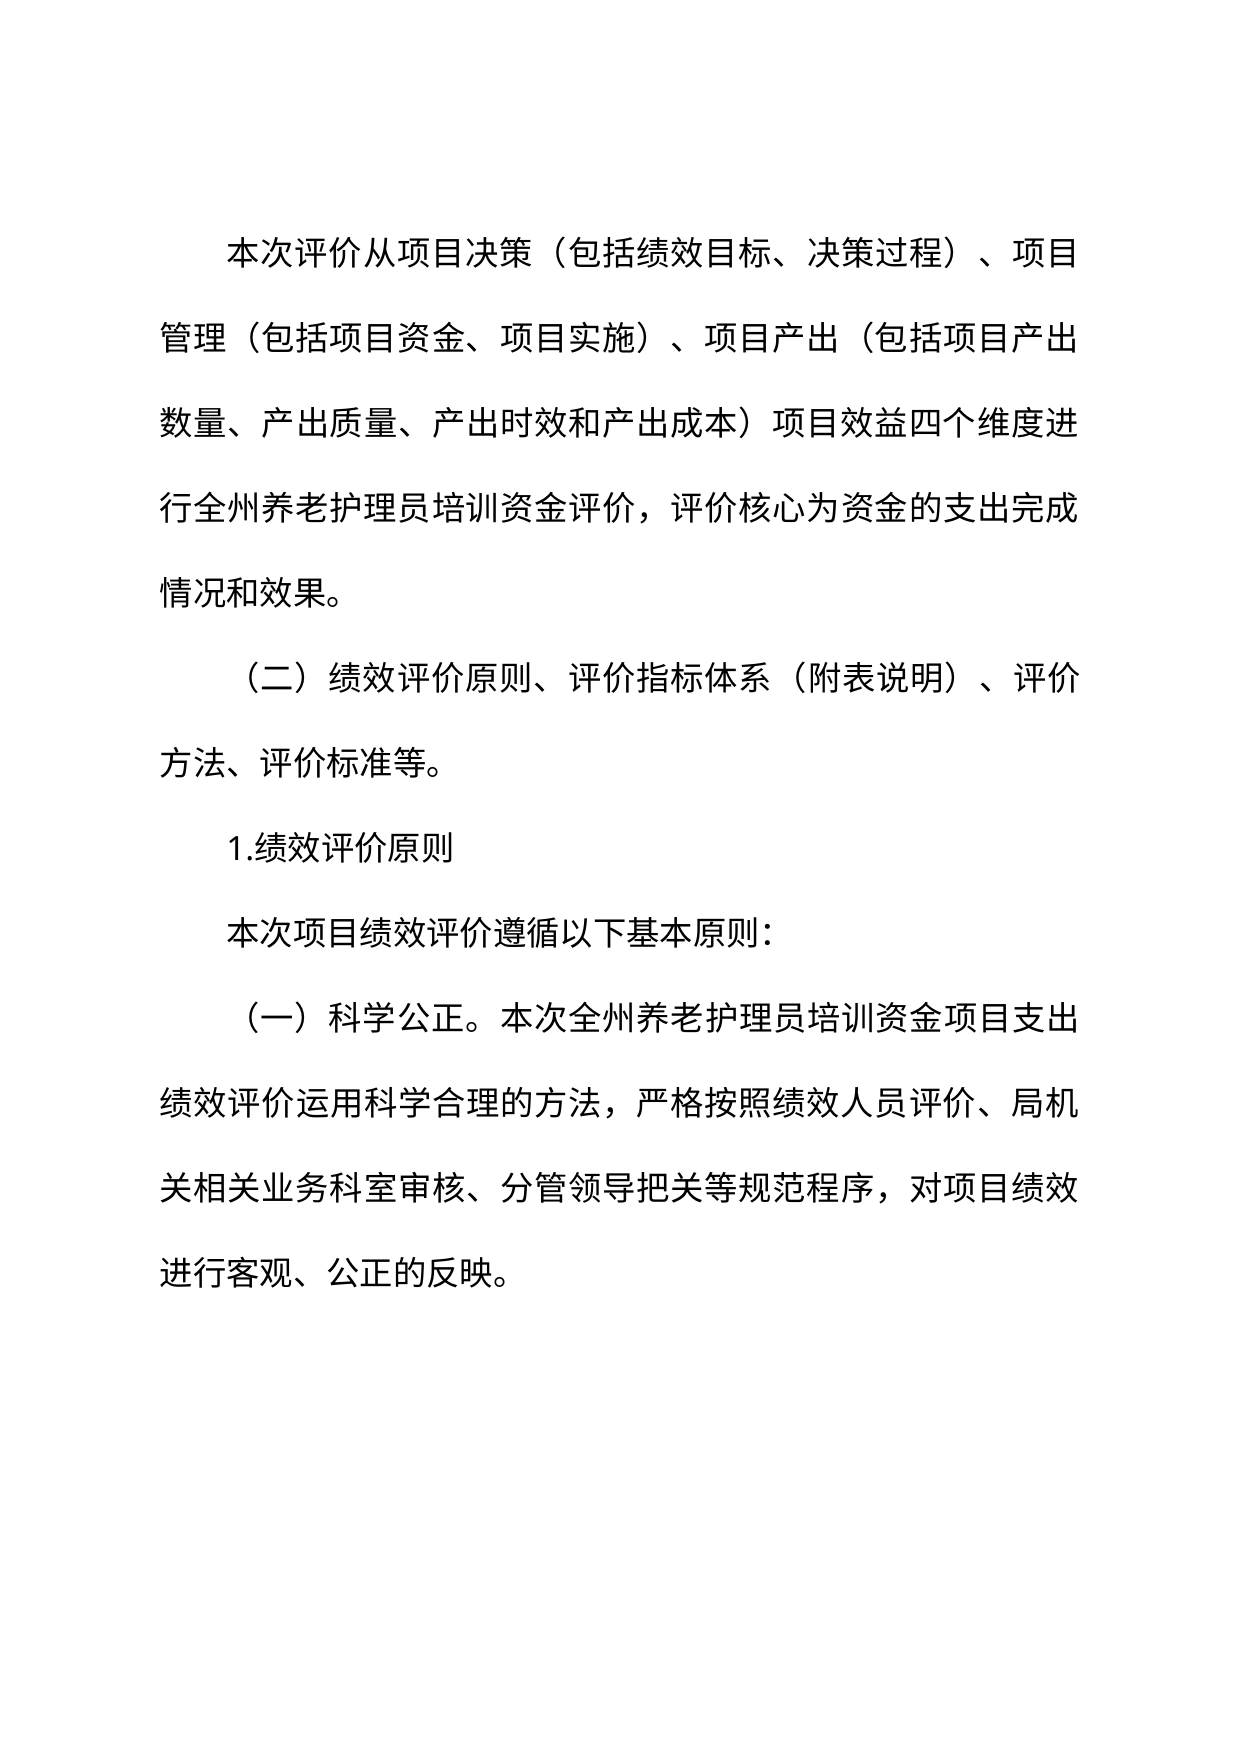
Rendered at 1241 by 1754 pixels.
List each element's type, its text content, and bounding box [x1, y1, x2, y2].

subtitle （二）绩效评价原则、评价指标体系（附表说明）、评价方法、评价标准等。 [159, 634, 1081, 804]
subtitle 本次项目绩效评价遵循以下基本原则： [159, 889, 1081, 974]
subtitle （一）科学公正。本次全州养老护理员培训资金项目支出绩效评价运用科学合理的方法，严格按照绩效人员评价、局机关相关业务科室审核、分管领导把关等规范程序，对项目绩效进行客观、公正的反映。 [159, 974, 1081, 1314]
subtitle 1.绩效评价原则 [159, 804, 1081, 889]
subtitle 本次评价从项目决策（包括绩效目标、决策过程）、项目管理（包括项目资金、项目实施）、项目产出（包括项目产出数量、产出质量、产出时效和产出成本）项目效益四个维度进行全州养老护理员培训资金评价，评价核心为资金的支出完成情况和效果。 [159, 209, 1081, 634]
